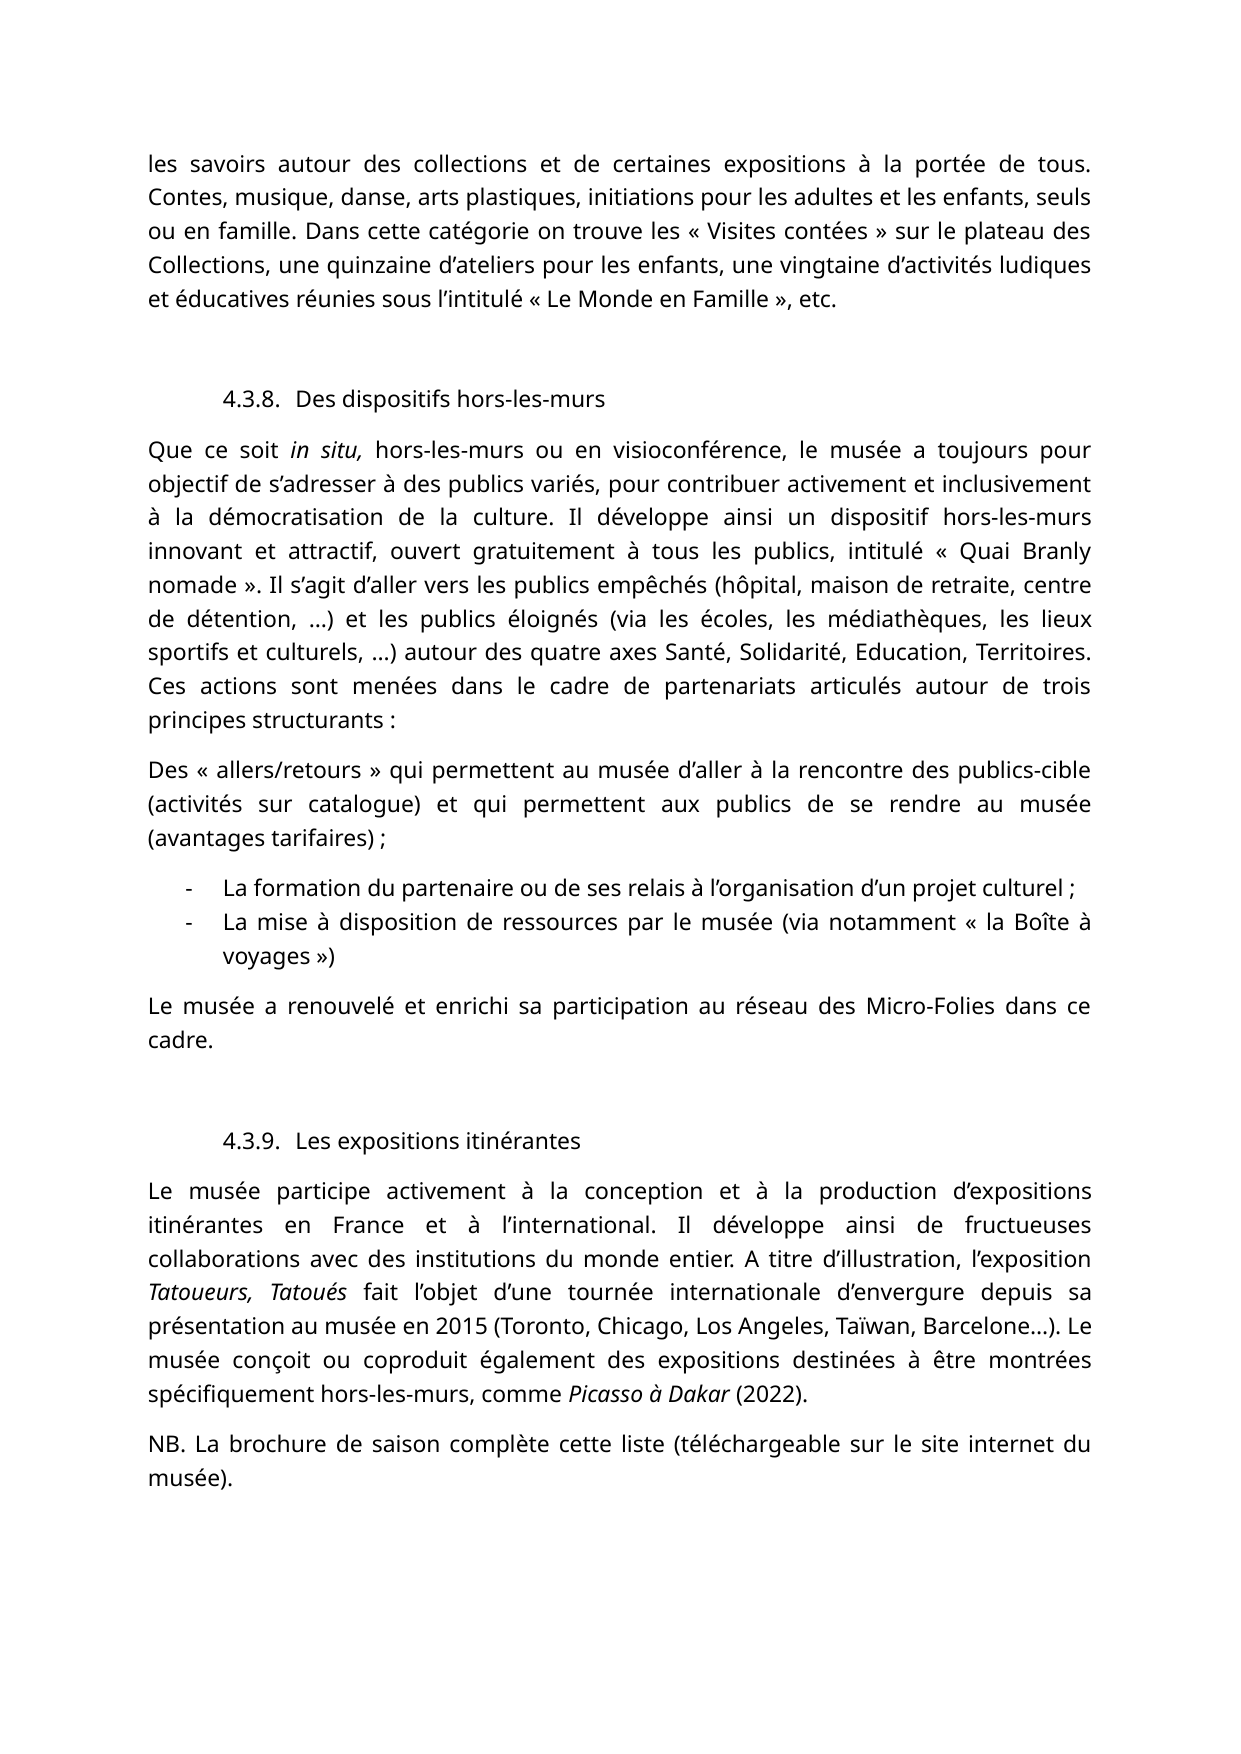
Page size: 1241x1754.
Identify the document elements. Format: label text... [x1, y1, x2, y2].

list Les expositions itinérantes [223, 1125, 1093, 1156]
text Que ce soit in situ, hors-les-murs ou en visioconférence, le musée a toujours pour objectif de s’adresser à des publics variés, pour contribuer activement et inclusivement à la démocratisation de la culture. Il développe ainsi un dispositif hors-les-murs innovant et attractif, ouvert gratuitement à tous les publics, intitulé « Quai Branly nomade ». Il s’agit d’aller vers les publics empêchés (hôpital, maison de retraite, centre de détention, …) et les publics éloignés (via les écoles, les médiathèques, les lieux sportifs et culturels, …) autour des quatre axes Santé, Solidarité, Education, Territoires. Ces actions sont menées dans le cadre de partenariats articulés autour de trois principes structurants : [148, 434, 1093, 735]
list Des dispositifs hors-les-murs [223, 383, 1093, 415]
text NB. La brochure de saison complète cette liste (téléchargeable sur le site internet du musée). [148, 1428, 1093, 1493]
text Des « allers/retours » qui permettent au musée d’aller à la rencontre des publics-cible (activités sur catalogue) et qui permettent aux publics de se rendre au musée (avantages tarifaires) ; [148, 754, 1093, 853]
list La formation du partenaire ou de ses relais à l’organisation d’un projet culturel ; [185, 872, 1093, 903]
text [148, 148, 1093, 314]
text Le musée participe activement à la conception et à la production d’expositions itinérantes en France et à l’international. Il développe ainsi de fructueuses collaborations avec des institutions du monde entier. A titre d’illustration, l’exposition Tatoueurs, Tatoués fait l’objet d’une tournée internationale d’envergure depuis sa présentation au musée en 2015 (Toronto, Chicago, Los Angeles, Taïwan, Barcelone…). Le musée conçoit ou coproduit également des expositions destinées à être montrées spécifiquement hors-les-murs, comme Picasso à Dakar (2022). [148, 1175, 1093, 1409]
list La mise à disposition de ressources par le musée (via notamment « la Boîte à voyages ») [185, 906, 1093, 971]
text Le musée a renouvelé et enrichi sa participation au réseau des Micro-Folies dans ce cadre. [148, 990, 1093, 1055]
